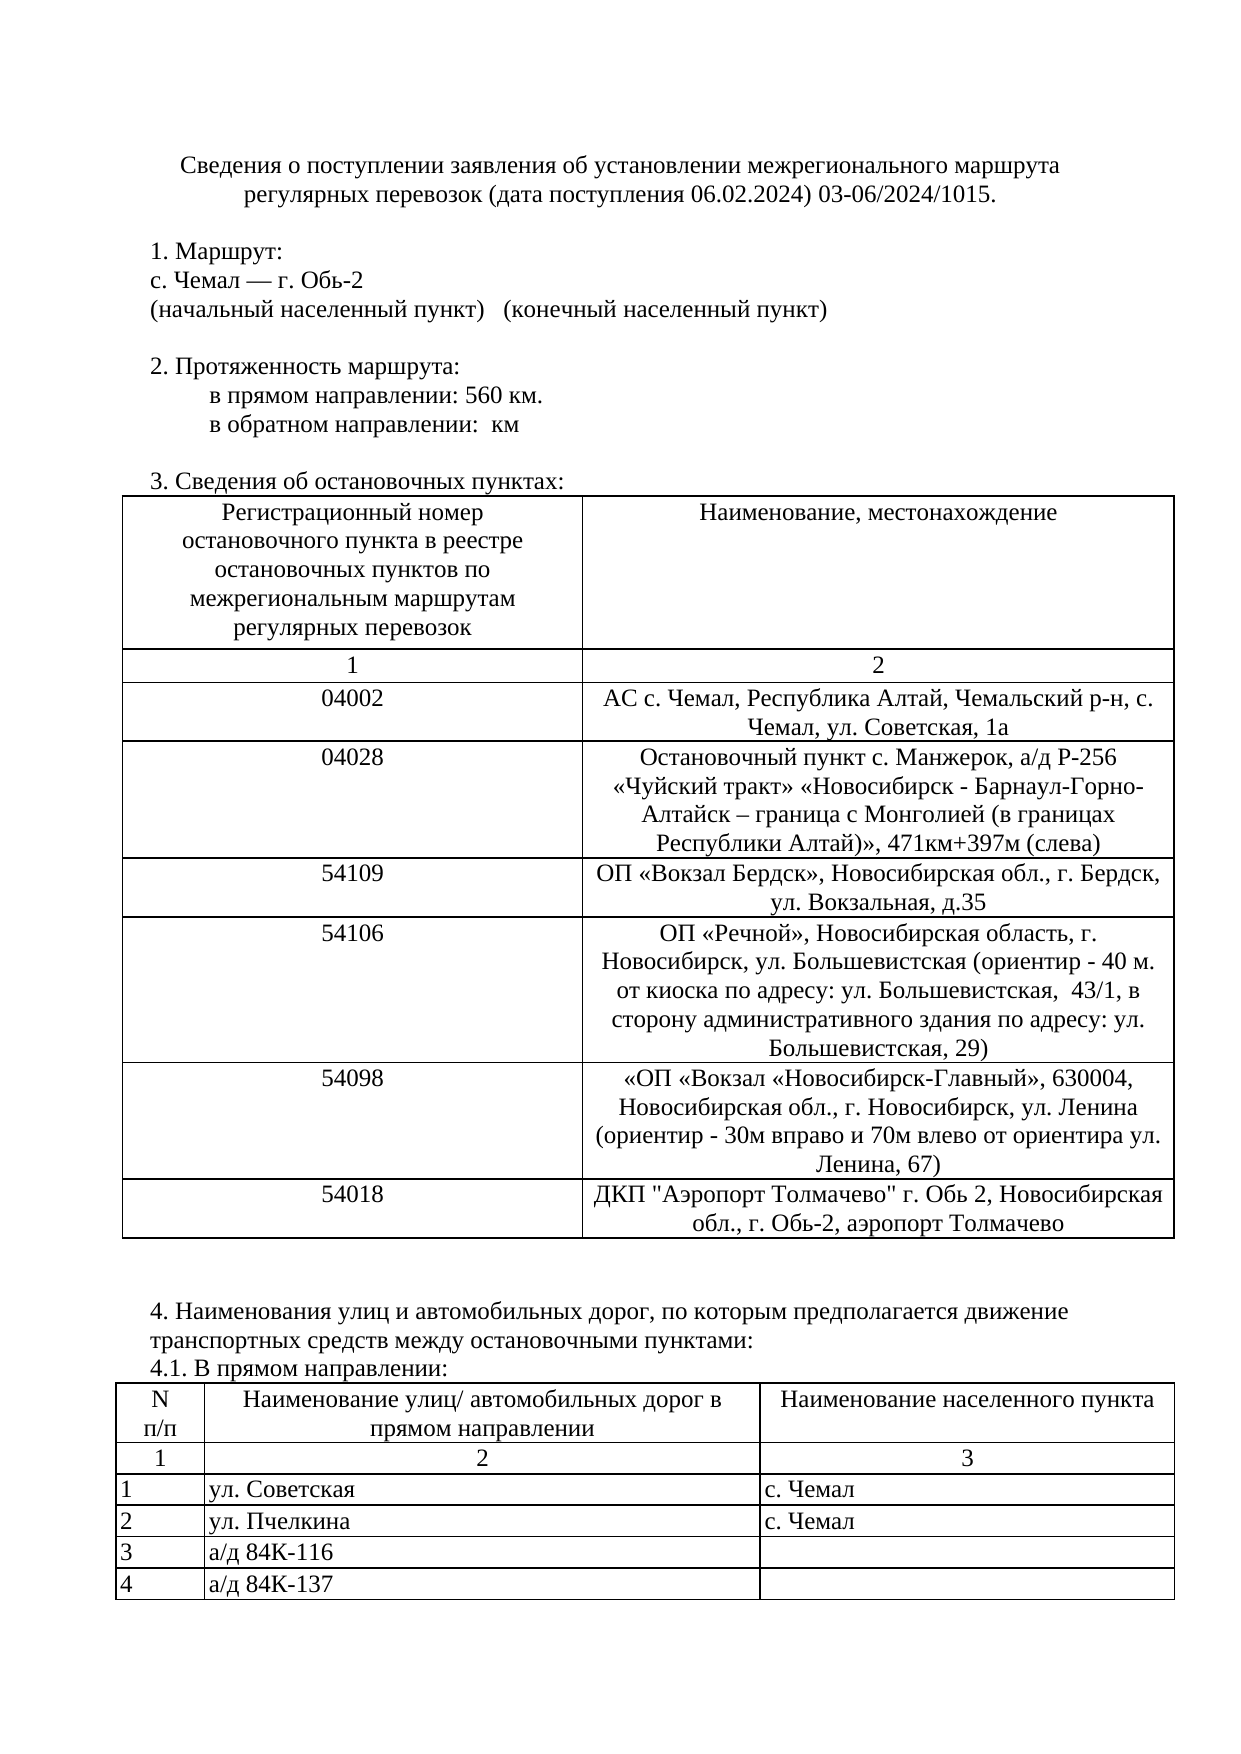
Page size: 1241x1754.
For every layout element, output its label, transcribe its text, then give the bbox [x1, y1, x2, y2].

table_cell ул. Советская [205, 1475, 759, 1504]
table_cell 3 [761, 1443, 1174, 1473]
table_cell 2 [583, 650, 1173, 681]
table_cell ул. Пчелкина [205, 1506, 759, 1536]
text 3. Сведения об остановочных пунктах: [150, 466, 1090, 495]
table_cell 4 [117, 1569, 204, 1599]
table_header Наименование улиц/ автомобильных дорог в прямом направлении [205, 1384, 759, 1441]
table_cell АС с. Чемал, Республика Алтай, Чемальский р-н, с. Чемал, ул. Советская, 1а [583, 683, 1173, 740]
table_cell 2 [117, 1506, 204, 1536]
table_header Наименование населенного пункта [761, 1384, 1174, 1441]
table_cell а/д 84К-116 [205, 1537, 759, 1567]
table_cell 2 [205, 1443, 759, 1473]
table_cell 1 [117, 1443, 204, 1473]
table_cell 1 [117, 1475, 204, 1504]
text 2. Протяженность маршрута: [150, 351, 1090, 380]
table_cell 04028 [123, 742, 582, 857]
text в прямом направлении: 560 км. [150, 380, 1090, 409]
table_cell 54098 [123, 1063, 582, 1178]
text с. Чемал — г. Обь-2 [150, 265, 1090, 294]
text 1. Маршрут: [150, 236, 1090, 265]
table_cell 54109 [123, 859, 582, 916]
table_cell 54018 [123, 1180, 582, 1237]
table_cell Остановочный пункт с. Манжерок, а/д Р-256 «Чуйский тракт» «Новосибирск - Барнаул-Горно-Алтайск – граница с Монголией (в границах Республики Алтай)», 471км+397м (слева) [583, 742, 1173, 857]
text в обратном направлении: км [150, 409, 1090, 437]
table_cell с. Чемал [761, 1475, 1174, 1504]
table_cell а/д 84К-137 [205, 1569, 759, 1599]
table_header Регистрационный номер остановочного пункта в реестре остановочных пунктов по межрегиональным маршрутам регулярных перевозок [123, 497, 582, 648]
table_cell 54106 [123, 918, 582, 1061]
table_cell 1 [123, 650, 582, 681]
table_cell 04002 [123, 683, 582, 740]
table_cell ДКП "Аэропорт Толмачево" г. Обь 2, Новосибирская обл., г. Обь-2, аэропорт Толмачево [583, 1180, 1173, 1237]
text (начальный населенный пункт) (конечный населенный пункт) [150, 294, 1090, 322]
table_cell 3 [117, 1537, 204, 1567]
table_header Наименование, местонахождение [583, 497, 1173, 648]
table_cell «ОП «Вокзал «Новосибирск-Главный», 630004, Новосибирская обл., г. Новосибирск, ул. Ленина (ориентир - 30м вправо и 70м влево от ориентира ул. Ленина, 67) [583, 1063, 1173, 1178]
table_cell ОП «Речной», Новосибирская область, г. Новосибирск, ул. Большевистская (ориентир - 40 м. от киоска по адресу: ул. Большевистская, 43/1, в сторону административного здания по адресу: ул. Большевистская, 29) [583, 918, 1173, 1061]
table_cell ОП «Вокзал Бердск», Новосибирская обл., г. Бердск, ул. Вокзальная, д.35 [583, 859, 1173, 916]
table_cell [761, 1569, 1174, 1599]
table_cell [761, 1537, 1174, 1567]
text 4.1. В прямом направлении: [150, 1353, 1090, 1382]
text Сведения о поступлении заявления об установлении межрегионального маршрута регулярных перевозок (дата поступления 06.02.2024) 03-06/2024/1015. [150, 150, 1090, 207]
table_header N п/п [117, 1384, 204, 1441]
text 4. Наименования улиц и автомобильных дорог, по которым предполагается движение транспортных средств между остановочными пунктами: [150, 1296, 1090, 1353]
table_cell с. Чемал [761, 1506, 1174, 1536]
